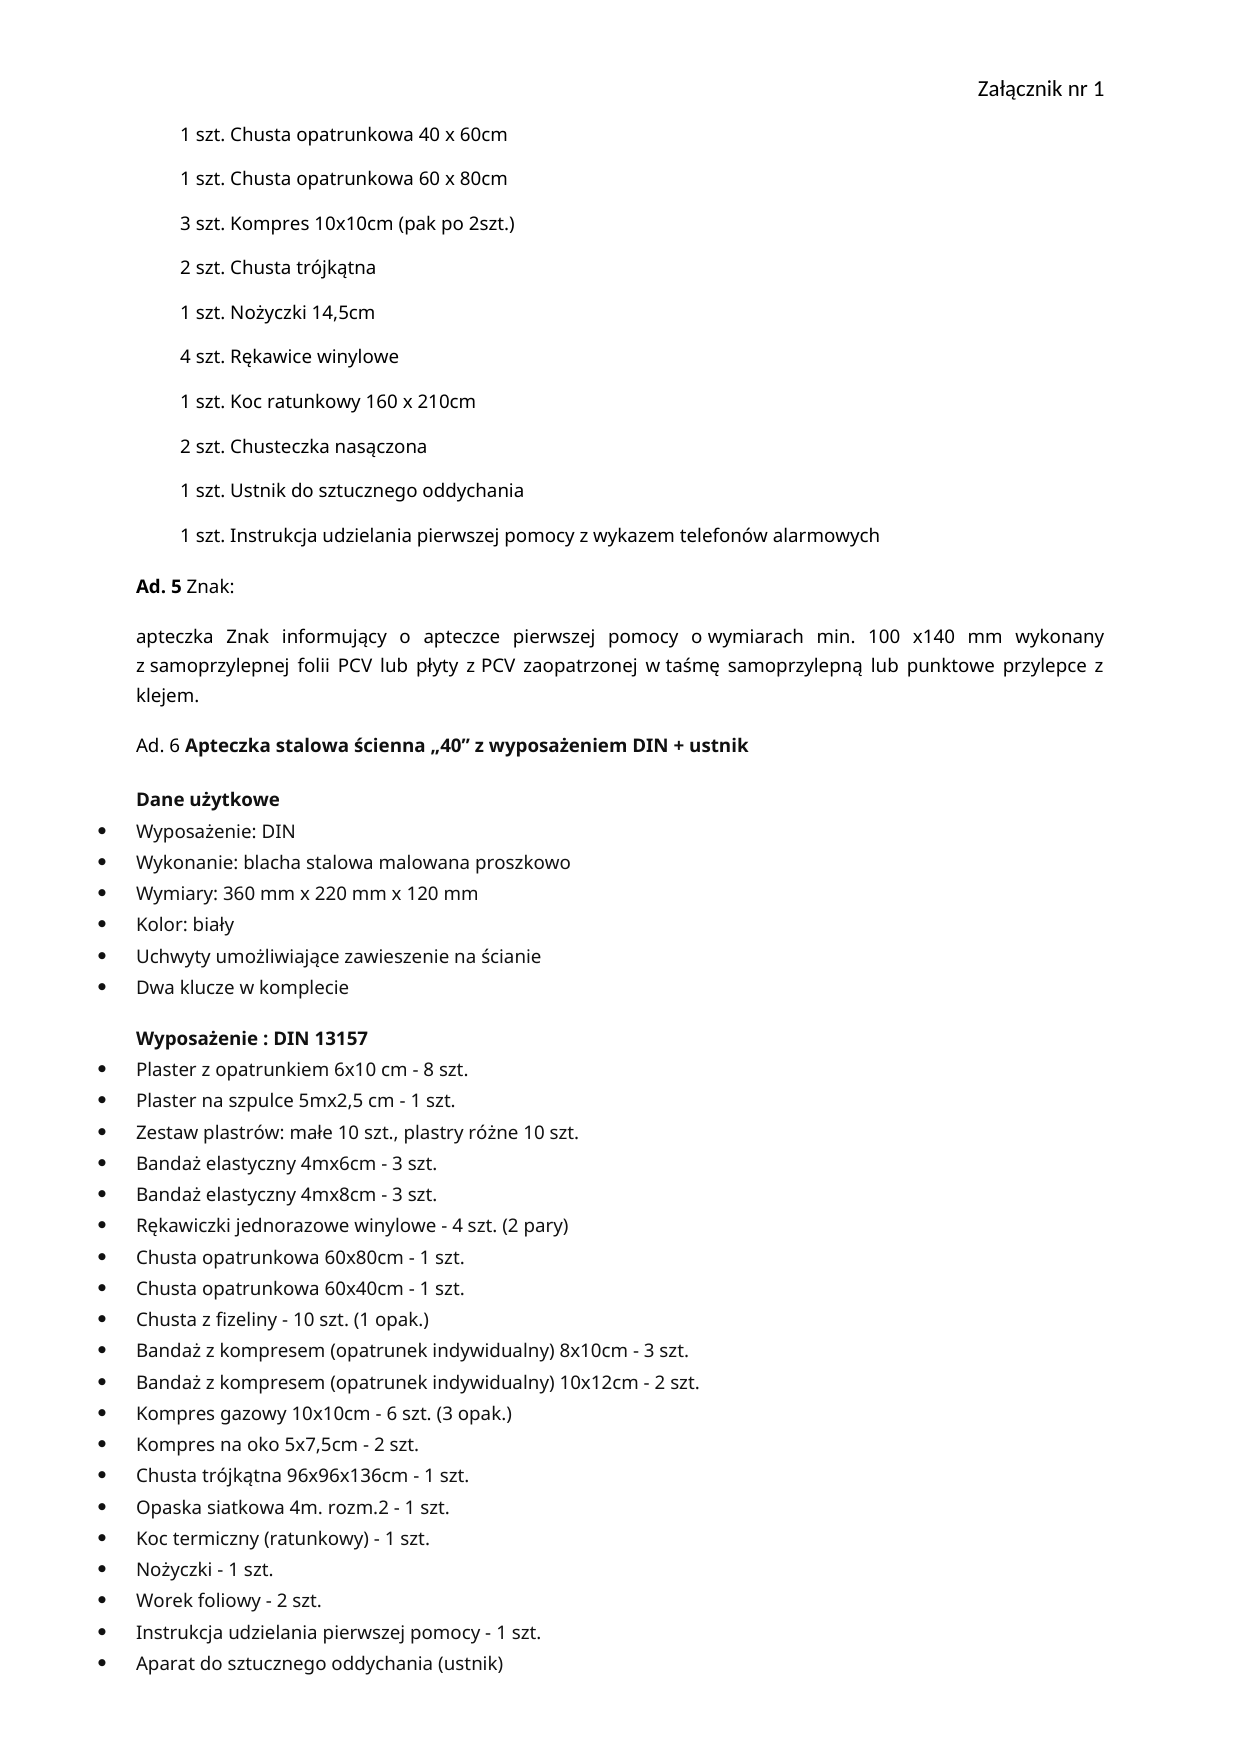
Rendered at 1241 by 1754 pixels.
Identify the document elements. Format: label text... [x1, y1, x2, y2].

text Ad. 5 Znak: [136, 573, 1104, 599]
text 1 szt. Koc ratunkowy 160 x 210cm [136, 369, 1104, 414]
list Worek foliowy - 2 szt. [98, 1582, 1104, 1613]
text 2 szt. Chusteczka nasączona [136, 414, 1104, 458]
list Chusta trójkątna 96x96x136cm - 1 szt. [98, 1457, 1104, 1488]
list Bandaż elastyczny 4mx6cm - 3 szt. [98, 1144, 1104, 1176]
text 1 szt. Chusta opatrunkowa 60 x 80cm [136, 146, 1104, 191]
list Uchwyty umożliwiające zawieszenie na ścianie [98, 937, 1104, 968]
list Wyposażenie: DIN [98, 812, 1104, 843]
text 1 szt. Ustnik do sztucznego oddychania [136, 458, 1104, 503]
list Chusta opatrunkowa 60x80cm - 1 szt. [98, 1238, 1104, 1269]
list Kompres gazowy 10x10cm - 6 szt. (3 opak.) [98, 1394, 1104, 1426]
list Kompres na oko 5x7,5cm - 2 szt. [98, 1426, 1104, 1457]
text 4 szt. Rękawice winylowe [136, 325, 1104, 369]
list Wykonanie: blacha stalowa malowana proszkowo [98, 843, 1104, 875]
list Plaster na szpulce 5mx2,5 cm - 1 szt. [98, 1082, 1104, 1113]
text Wyposażenie : DIN 13157 [136, 1025, 1104, 1051]
text 1 szt. Chusta opatrunkowa 40 x 60cm [136, 102, 1104, 146]
list Rękawiczki jednorazowe winylowe - 4 szt. (2 pary) [98, 1207, 1104, 1238]
list Nożyczki - 1 szt. [98, 1551, 1104, 1582]
list Aparat do sztucznego oddychania (ustnik) [98, 1644, 1104, 1676]
list Chusta z fizeliny - 10 szt. (1 opak.) [98, 1301, 1104, 1332]
list Koc termiczny (ratunkowy) - 1 szt. [98, 1519, 1104, 1551]
list Bandaż elastyczny 4mx8cm - 3 szt. [98, 1176, 1104, 1207]
list Wymiary: 360 mm x 220 mm x 120 mm [98, 875, 1104, 906]
list Bandaż z kompresem (opatrunek indywidualny) 10x12cm - 2 szt. [98, 1363, 1104, 1394]
text 2 szt. Chusta trójkątna [136, 236, 1104, 280]
text 1 szt. Nożyczki 14,5cm [136, 280, 1104, 325]
list Bandaż z kompresem (opatrunek indywidualny) 8x10cm - 3 szt. [98, 1332, 1104, 1363]
text Dane użytkowe [136, 787, 1104, 812]
list Opaska siatkowa 4m. rozm.2 - 1 szt. [98, 1488, 1104, 1519]
list Kolor: biały [98, 906, 1104, 937]
text 1 szt. Instrukcja udzielania pierwszej pomocy z wykazem telefonów alarmowych [136, 503, 1104, 548]
list Plaster z opatrunkiem 6x10 cm - 8 szt. [98, 1051, 1104, 1082]
list Zestaw plastrów: małe 10 szt., plastry różne 10 szt. [98, 1113, 1104, 1144]
text apteczka Znak informujący o apteczce pierwszej pomocy o wymiarach min. 100 x140 mm wykonany z samoprzylepnej folii PCV lub płyty z PCV zaopatrzonej w taśmę samoprzylepną lub punktowe przylepce z klejem. [136, 623, 1104, 707]
list Chusta opatrunkowa 60x40cm - 1 szt. [98, 1269, 1104, 1301]
text Ad. 6 Apteczka stalowa ścienna „40” z wyposażeniem DIN + ustnik [136, 732, 1104, 757]
list Instrukcja udzielania pierwszej pomocy - 1 szt. [98, 1613, 1104, 1644]
text 3 szt. Kompres 10x10cm (pak po 2szt.) [136, 191, 1104, 236]
list Dwa klucze w komplecie [98, 968, 1104, 1000]
